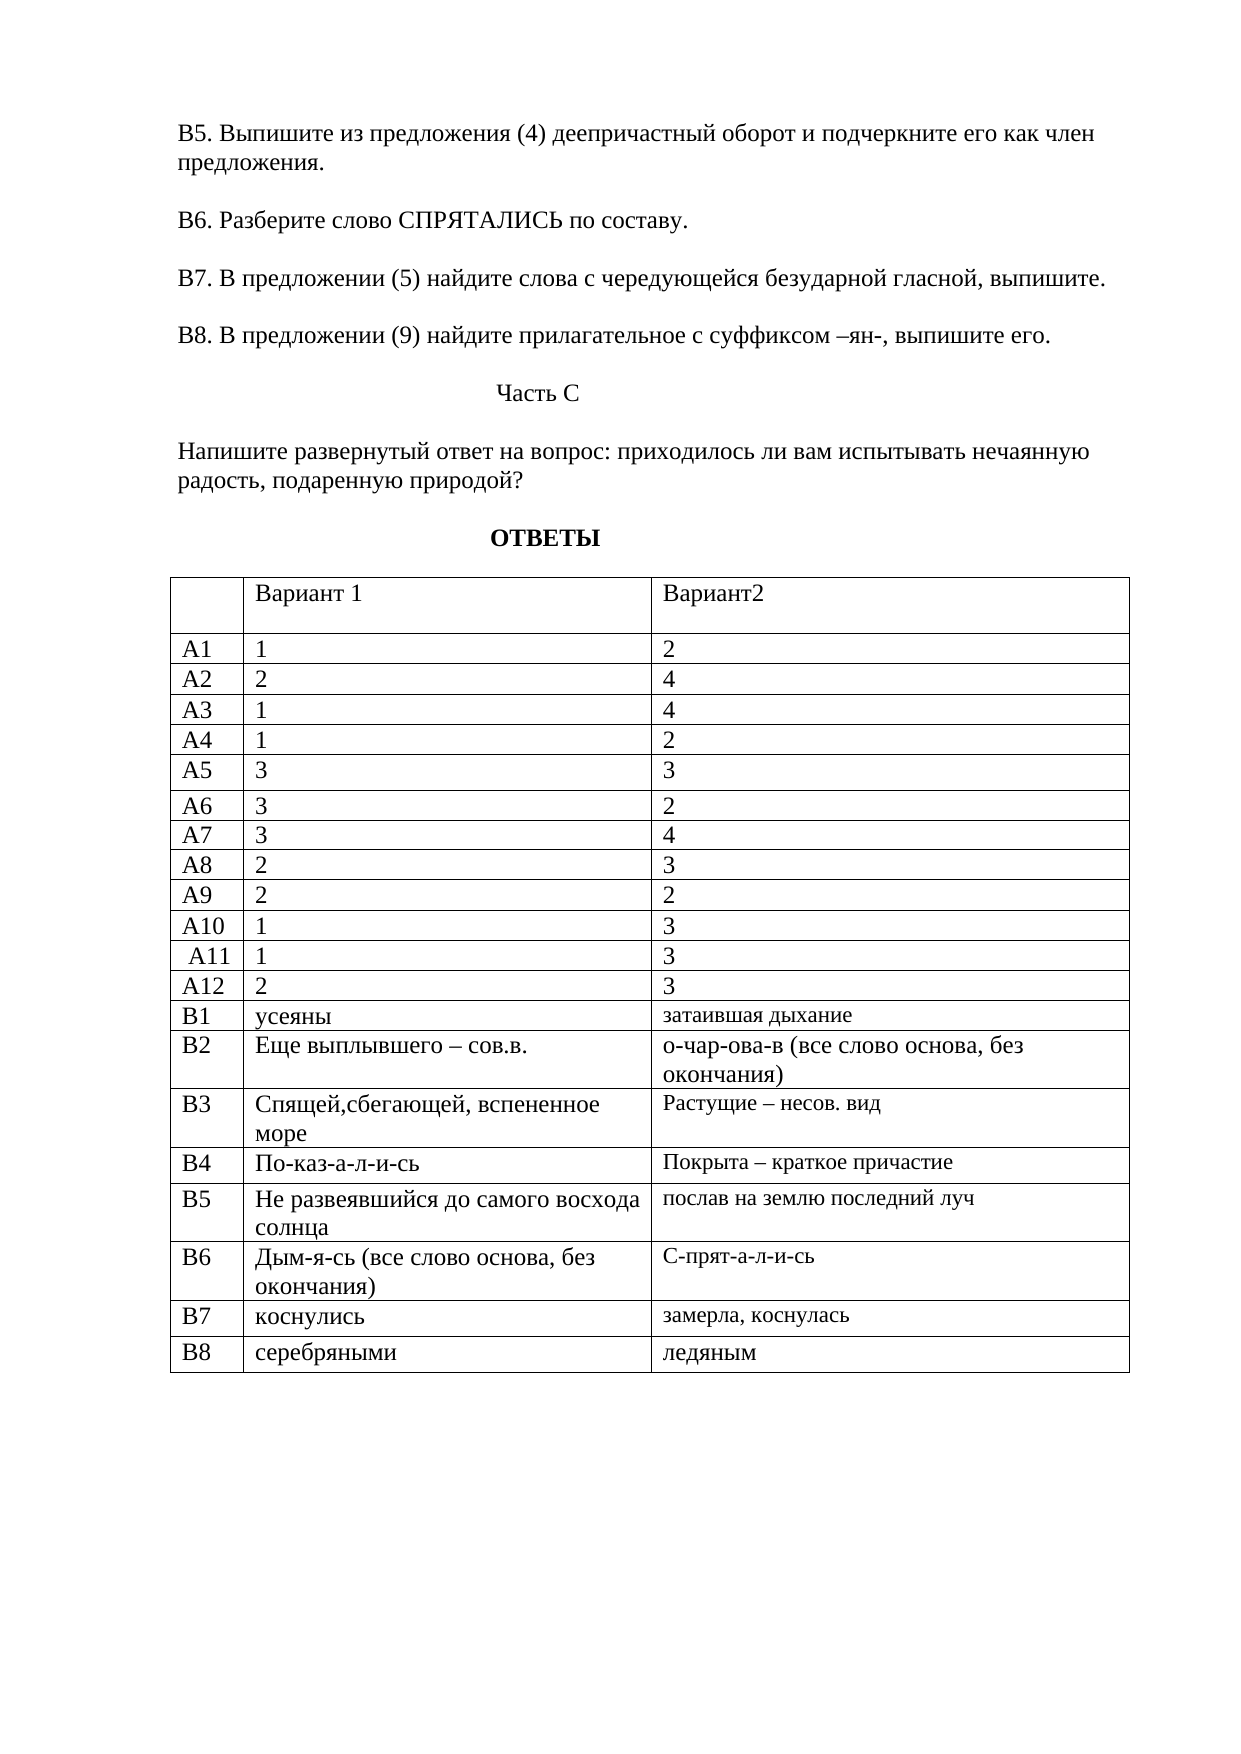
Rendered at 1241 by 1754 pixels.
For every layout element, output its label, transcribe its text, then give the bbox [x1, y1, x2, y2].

table_cell Покрыта – краткое причастие [652, 1148, 1129, 1183]
table_cell послав на землю последний луч [652, 1184, 1129, 1241]
table_cell 2 [652, 880, 1129, 910]
table_cell 4 [652, 695, 1129, 724]
table_cell А5 [171, 755, 243, 790]
table_cell По-каз-а-л-и-сь [244, 1148, 651, 1183]
table_cell В3 [171, 1089, 243, 1147]
table_cell 4 [652, 821, 1129, 849]
table_cell В5 [171, 1184, 243, 1241]
table_header [171, 578, 243, 633]
table_cell затаившая дыхание [652, 1001, 1129, 1029]
table_cell 2 [244, 850, 651, 879]
text В7. В предложении (5) найдите слова с чередующейся безударной гласной, выпишите. [177, 263, 1152, 291]
table_cell ледяным [652, 1337, 1129, 1372]
table_cell А8 [171, 850, 243, 879]
table_cell Дым-я-сь (все слово основа, без окончания) [244, 1242, 651, 1300]
table_cell 2 [244, 880, 651, 910]
text ОТВЕТЫ [177, 523, 1152, 552]
table_cell Еще выплывшего – сов.в. [244, 1031, 651, 1088]
table_header Вариант 1 [244, 578, 651, 633]
table_cell замерла, коснулась [652, 1301, 1129, 1336]
text В8. В предложении (9) найдите прилагательное с суффиксом –ян-, выпишите его. [177, 321, 1152, 349]
table_cell 4 [652, 664, 1129, 694]
table_cell Растущие – несов. вид [652, 1089, 1129, 1147]
table_cell А1 [171, 634, 243, 663]
table_cell 3 [652, 850, 1129, 879]
table_cell А4 [171, 725, 243, 754]
table_cell В6 [171, 1242, 243, 1300]
table_cell 3 [244, 821, 651, 849]
table_cell 2 [652, 791, 1129, 819]
table_header Вариант2 [652, 578, 1129, 633]
table_cell 1 [244, 911, 651, 940]
table_cell о-чар-ова-в (все слово основа, без окончания) [652, 1031, 1129, 1088]
table_cell серебряными [244, 1337, 651, 1372]
table_cell Спящей,сбегающей, вспененное море [244, 1089, 651, 1147]
table_cell усеяны [244, 1001, 651, 1029]
text В5. Выпишите из предложения (4) деепричастный оборот и подчеркните его как член предложения. [177, 118, 1152, 176]
text Часть С [177, 378, 1152, 407]
table_cell 1 [244, 941, 651, 970]
table_cell 1 [244, 695, 651, 724]
table_cell Не развеявшийся до самого восхода солнца [244, 1184, 651, 1241]
table_cell А11 [171, 941, 243, 970]
table_cell А10 [171, 911, 243, 940]
table_cell 3 [652, 941, 1129, 970]
table_cell 1 [244, 634, 651, 663]
table_cell 2 [652, 634, 1129, 663]
table_cell А9 [171, 880, 243, 910]
table_cell А2 [171, 664, 243, 694]
table_cell А12 [171, 971, 243, 1000]
table_cell А6 [171, 791, 243, 819]
table_cell коснулись [244, 1301, 651, 1336]
table_cell 2 [244, 664, 651, 694]
table_cell 3 [244, 755, 651, 790]
text Напишите развернутый ответ на вопрос: приходилось ли вам испытывать нечаянную радость, подаренную природой? [177, 436, 1152, 494]
table_cell В4 [171, 1148, 243, 1183]
table_cell 3 [244, 791, 651, 819]
table_cell В1 [171, 1001, 243, 1029]
table_cell А3 [171, 695, 243, 724]
table_cell В8 [171, 1337, 243, 1372]
text В6. Разберите слово СПРЯТАЛИСЬ по составу. [177, 205, 1152, 233]
table_cell В2 [171, 1031, 243, 1088]
table_cell 1 [244, 725, 651, 754]
table_cell А7 [171, 821, 243, 849]
table_cell С-прят-а-л-и-сь [652, 1242, 1129, 1300]
table_cell 2 [244, 971, 651, 1000]
table_cell В7 [171, 1301, 243, 1336]
table_cell 3 [652, 971, 1129, 1000]
table_cell 3 [652, 911, 1129, 940]
table_cell 2 [652, 725, 1129, 754]
table_cell 3 [652, 755, 1129, 790]
